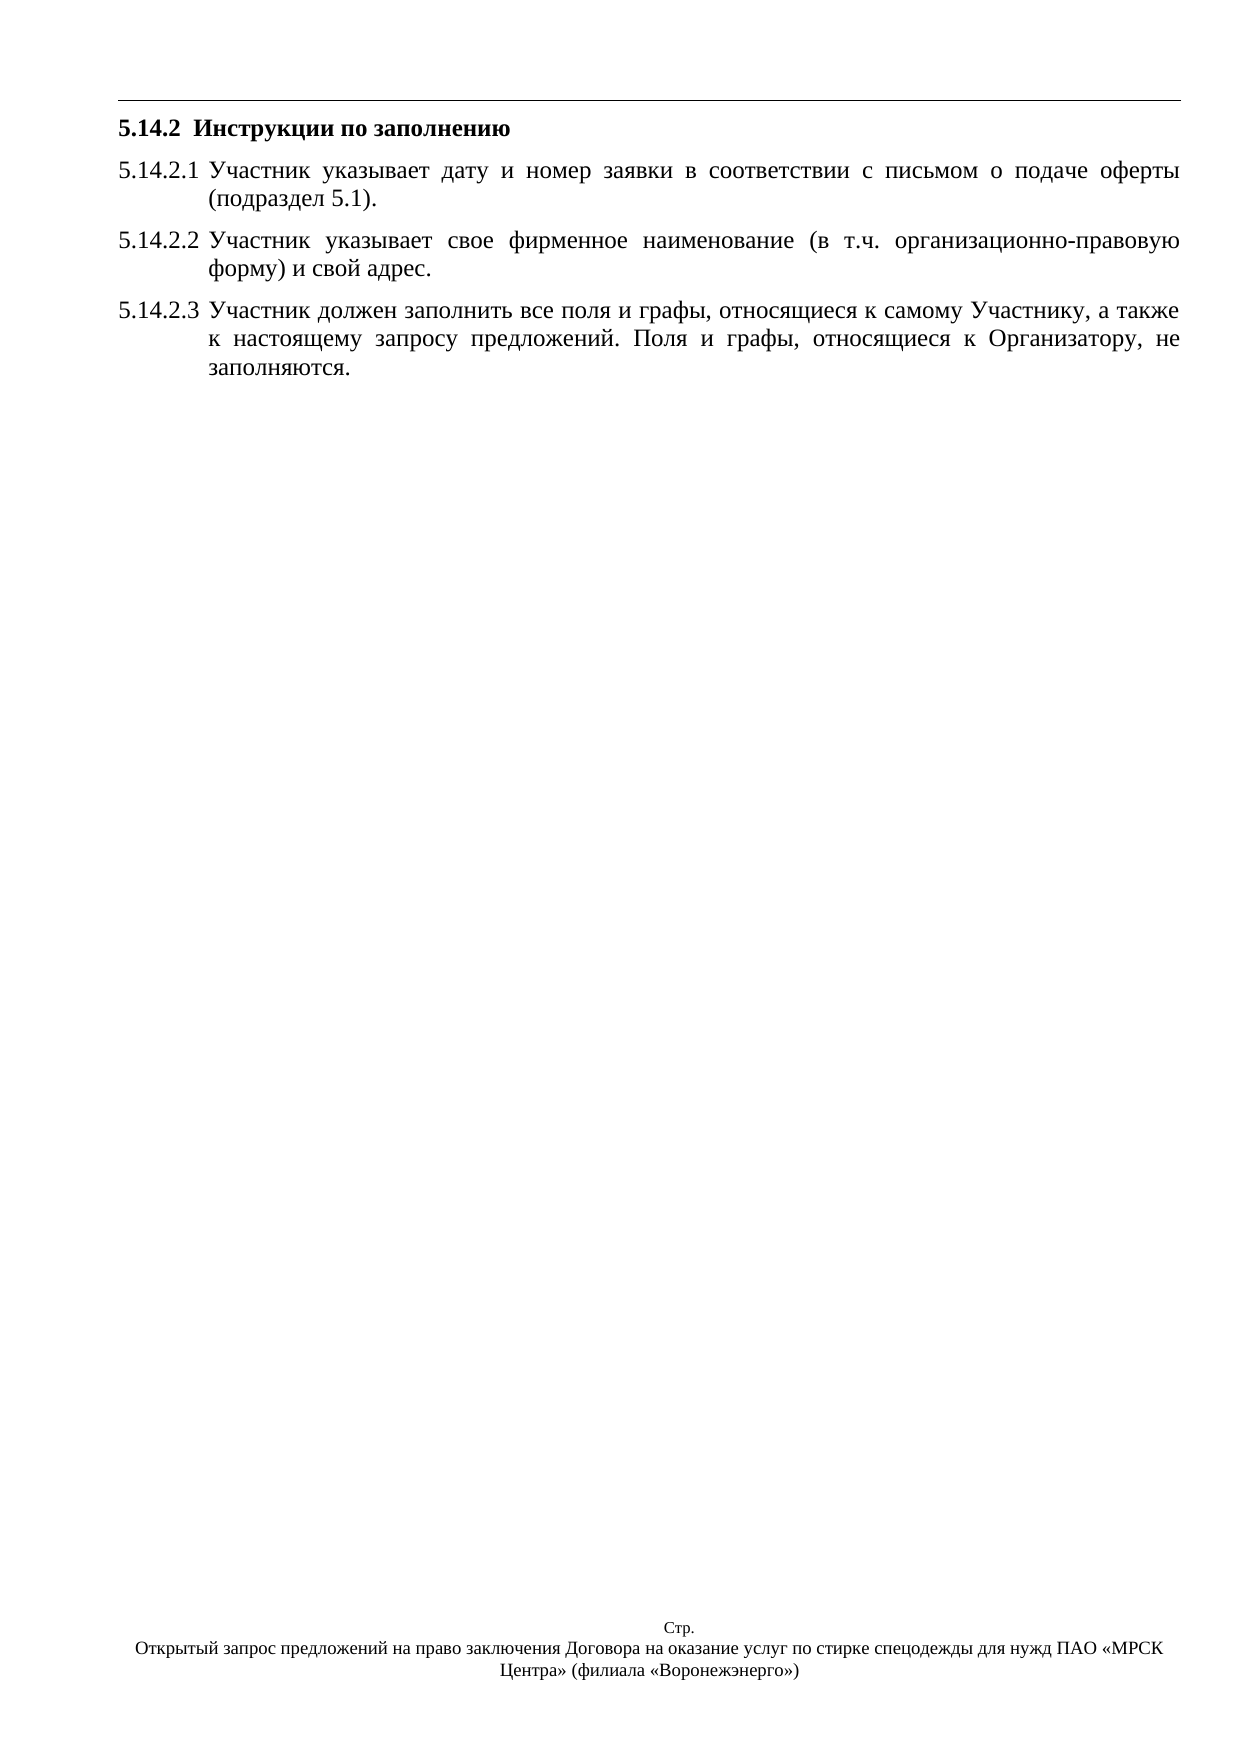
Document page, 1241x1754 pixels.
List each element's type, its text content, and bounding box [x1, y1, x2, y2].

subtitle Инструкции по заполнению [118, 113, 1181, 142]
list Участник указывает свое фирменное наименование (в т.ч. организационно-правовую форму) и свой адрес. [118, 225, 1181, 282]
list Участник должен заполнить все поля и графы, относящиеся к самому Участнику, а также к настоящему запросу предложений. Поля и графы, относящиеся к Организатору, не заполняются. [118, 295, 1181, 381]
list Участник указывает дату и номер заявки в соответствии с письмом о подаче оферты (подраздел 5.1). [118, 155, 1181, 212]
